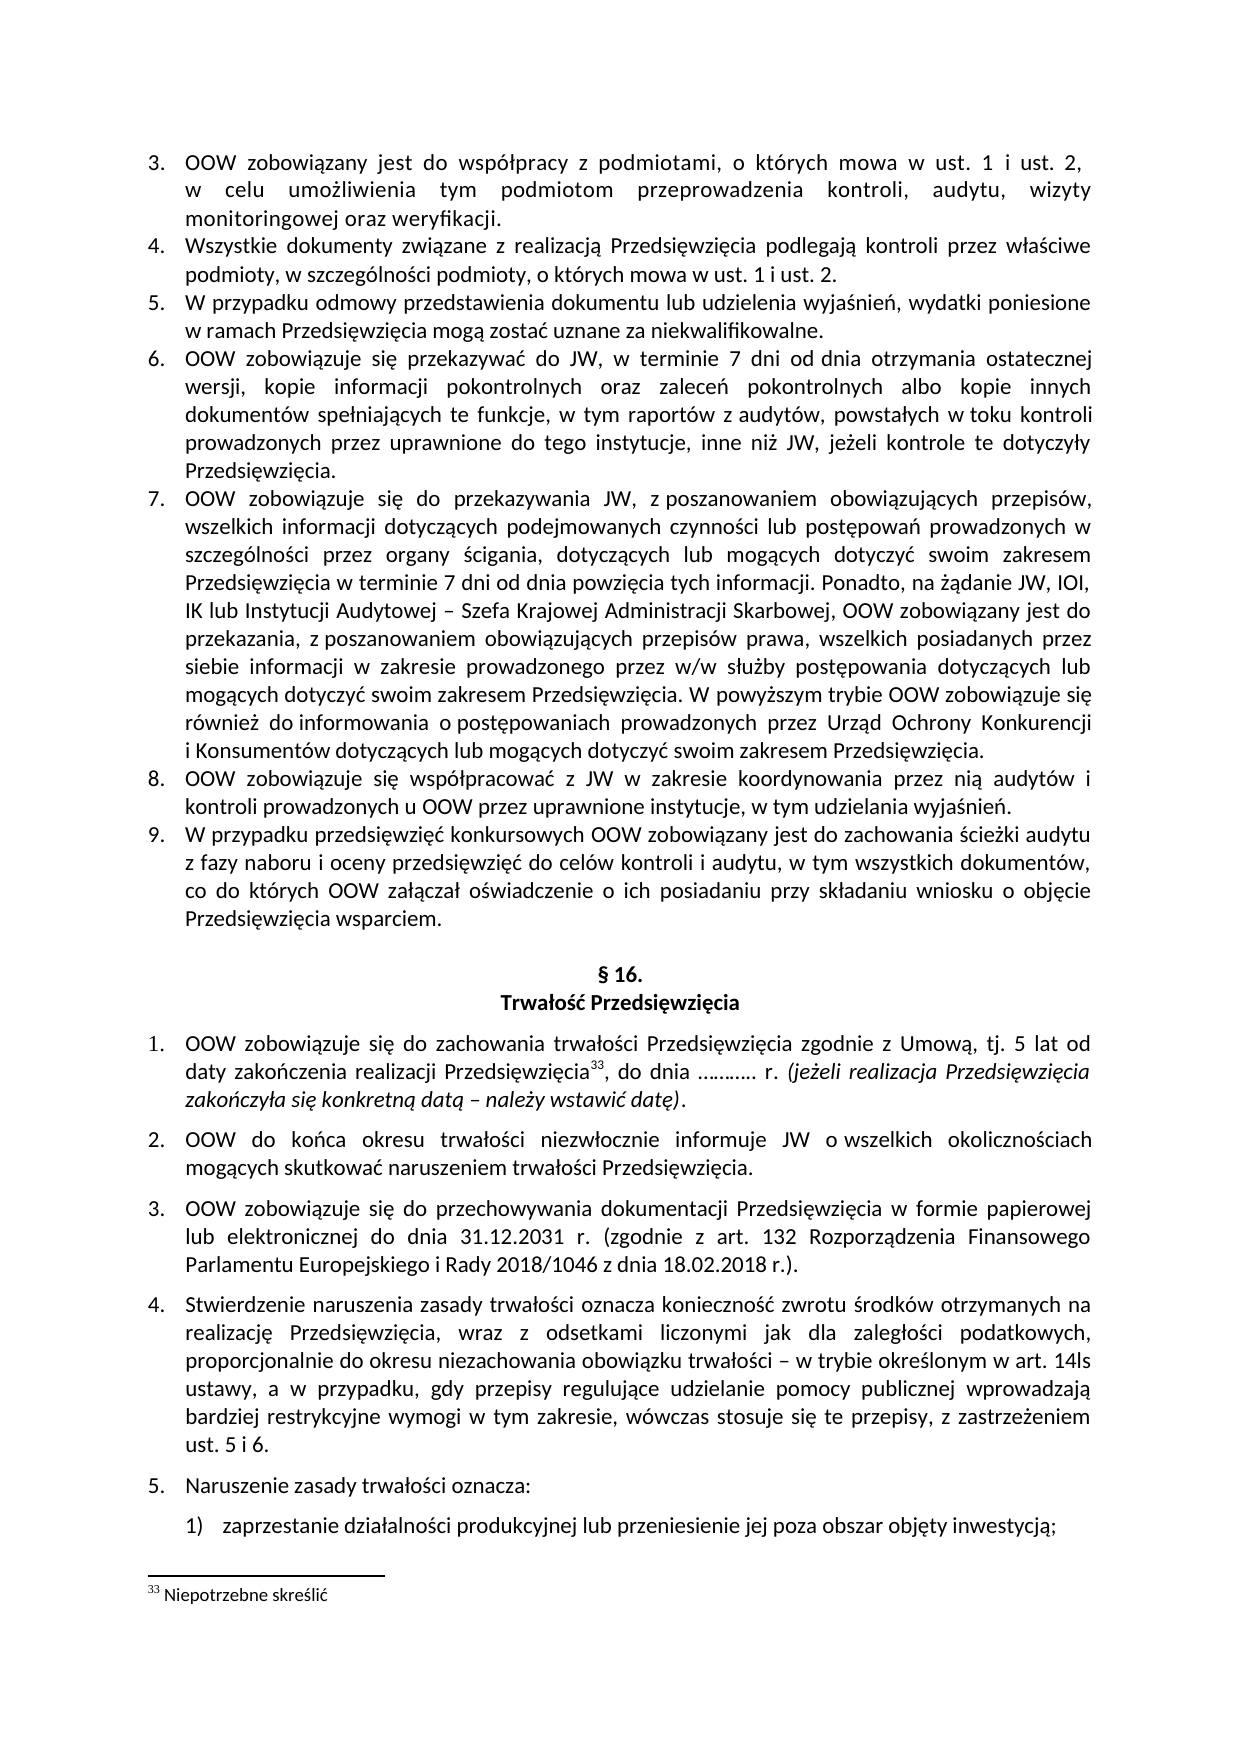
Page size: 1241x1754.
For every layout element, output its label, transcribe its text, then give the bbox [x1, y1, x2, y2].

list Naruszenie zasady trwałości oznacza: [148, 1471, 1093, 1499]
list OOW zobowiązuje się do przekazywania JW, z poszanowaniem obowiązujących przepisów, wszelkich informacji dotyczących podejmowanych czynności lub postępowań prowadzonych w szczególności przez organy ścigania, dotyczących lub mogących dotyczyć swoim zakresem Przedsięwzięcia w terminie 7 dni od dnia powzięcia tych informacji. Ponadto, na żądanie JW, IOI, IK lub Instytucji Audytowej – Szefa Krajowej Administracji Skarbowej, OOW zobowiązany jest do przekazania, z poszanowaniem obowiązujących przepisów prawa, wszelkich posiadanych przez siebie informacji w zakresie prowadzonego przez w/w służby postępowania dotyczących lub mogących dotyczyć swoim zakresem Przedsięwzięcia. W powyższym trybie OOW zobowiązuje się również do informowania o postępowaniach prowadzonych przez Urząd Ochrony Konkurencji i Konsumentów dotyczących lub mogących dotyczyć swoim zakresem Przedsięwzięcia. [148, 484, 1093, 764]
list W przypadku odmowy przedstawienia dokumentu lub udzielenia wyjaśnień, wydatki poniesione w ramach Przedsięwzięcia mogą zostać uznane za niekwalifikowalne. [148, 288, 1093, 344]
text Trwałość Przedsięwzięcia [148, 988, 1093, 1016]
list zaprzestanie działalności produkcyjnej lub przeniesienie jej poza obszar objęty inwestycją; [185, 1512, 1093, 1539]
list OOW zobowiązuje się do zachowania trwałości Przedsięwzięcia zgodnie z Umową, tj. 5 lat od daty zakończenia realizacji Przedsięwzięcia, do dnia ……….. r. (jeżeli realizacja Przedsięwzięcia zakończyła się konkretną datą – należy wstawić datę). [148, 1029, 1093, 1113]
list OOW zobowiązuje się współpracować z JW w zakresie koordynowania przez nią audytów i kontroli prowadzonych u OOW przez uprawnione instytucje, w tym udzielania wyjaśnień. [148, 764, 1093, 820]
text § 16. [148, 960, 1093, 988]
list OOW zobowiązuje się przekazywać do JW, w terminie 7 dni od dnia otrzymania ostatecznej wersji, kopie informacji pokontrolnych oraz zaleceń pokontrolnych albo kopie innych dokumentów spełniających te funkcje, w tym raportów z audytów, powstałych w toku kontroli prowadzonych przez uprawnione do tego instytucje, inne niż JW, jeżeli kontrole te dotyczyły Przedsięwzięcia. [148, 344, 1093, 484]
list Wszystkie dokumenty związane z realizacją Przedsięwzięcia podlegają kontroli przez właściwe podmioty, w szczególności podmioty, o których mowa w ust. 1 i ust. 2. [148, 232, 1093, 288]
list W przypadku przedsięwzięć konkursowych OOW zobowiązany jest do zachowania ścieżki audytu z fazy naboru i oceny przedsięwzięć do celów kontroli i audytu, w tym wszystkich dokumentów, co do których OOW załączał oświadczenie o ich posiadaniu przy składaniu wniosku o objęcie Przedsięwzięcia wsparciem. [148, 820, 1093, 932]
list Stwierdzenie naruszenia zasady trwałości oznacza konieczność zwrotu środków otrzymanych na realizację Przedsięwzięcia, wraz z odsetkami liczonymi jak dla zaległości podatkowych, proporcjonalnie do okresu niezachowania obowiązku trwałości – w trybie określonym w art. 14ls ustawy, a w przypadku, gdy przepisy regulujące udzielanie pomocy publicznej wprowadzają bardziej restrykcyjne wymogi w tym zakresie, wówczas stosuje się te przepisy, z zastrzeżeniem ust. 5 i 6. [148, 1290, 1093, 1458]
list OOW zobowiązany jest do współpracy z podmiotami, o których mowa w ust. 1 i ust. 2, w celu umożliwienia tym podmiotom przeprowadzenia kontroli, audytu, wizyty monitoringowej oraz weryfikacji. [148, 148, 1093, 232]
list OOW zobowiązuje się do przechowywania dokumentacji Przedsięwzięcia w formie papierowej lub elektronicznej do dnia 31.12.2031 r. (zgodnie z art. 132 Rozporządzenia Finansowego Parlamentu Europejskiego i Rady 2018/1046 z dnia 18.02.2018 r.). [148, 1194, 1093, 1278]
list OOW do końca okresu trwałości niezwłocznie informuje JW o wszelkich okolicznościach mogących skutkować naruszeniem trwałości Przedsięwzięcia. [148, 1125, 1093, 1181]
